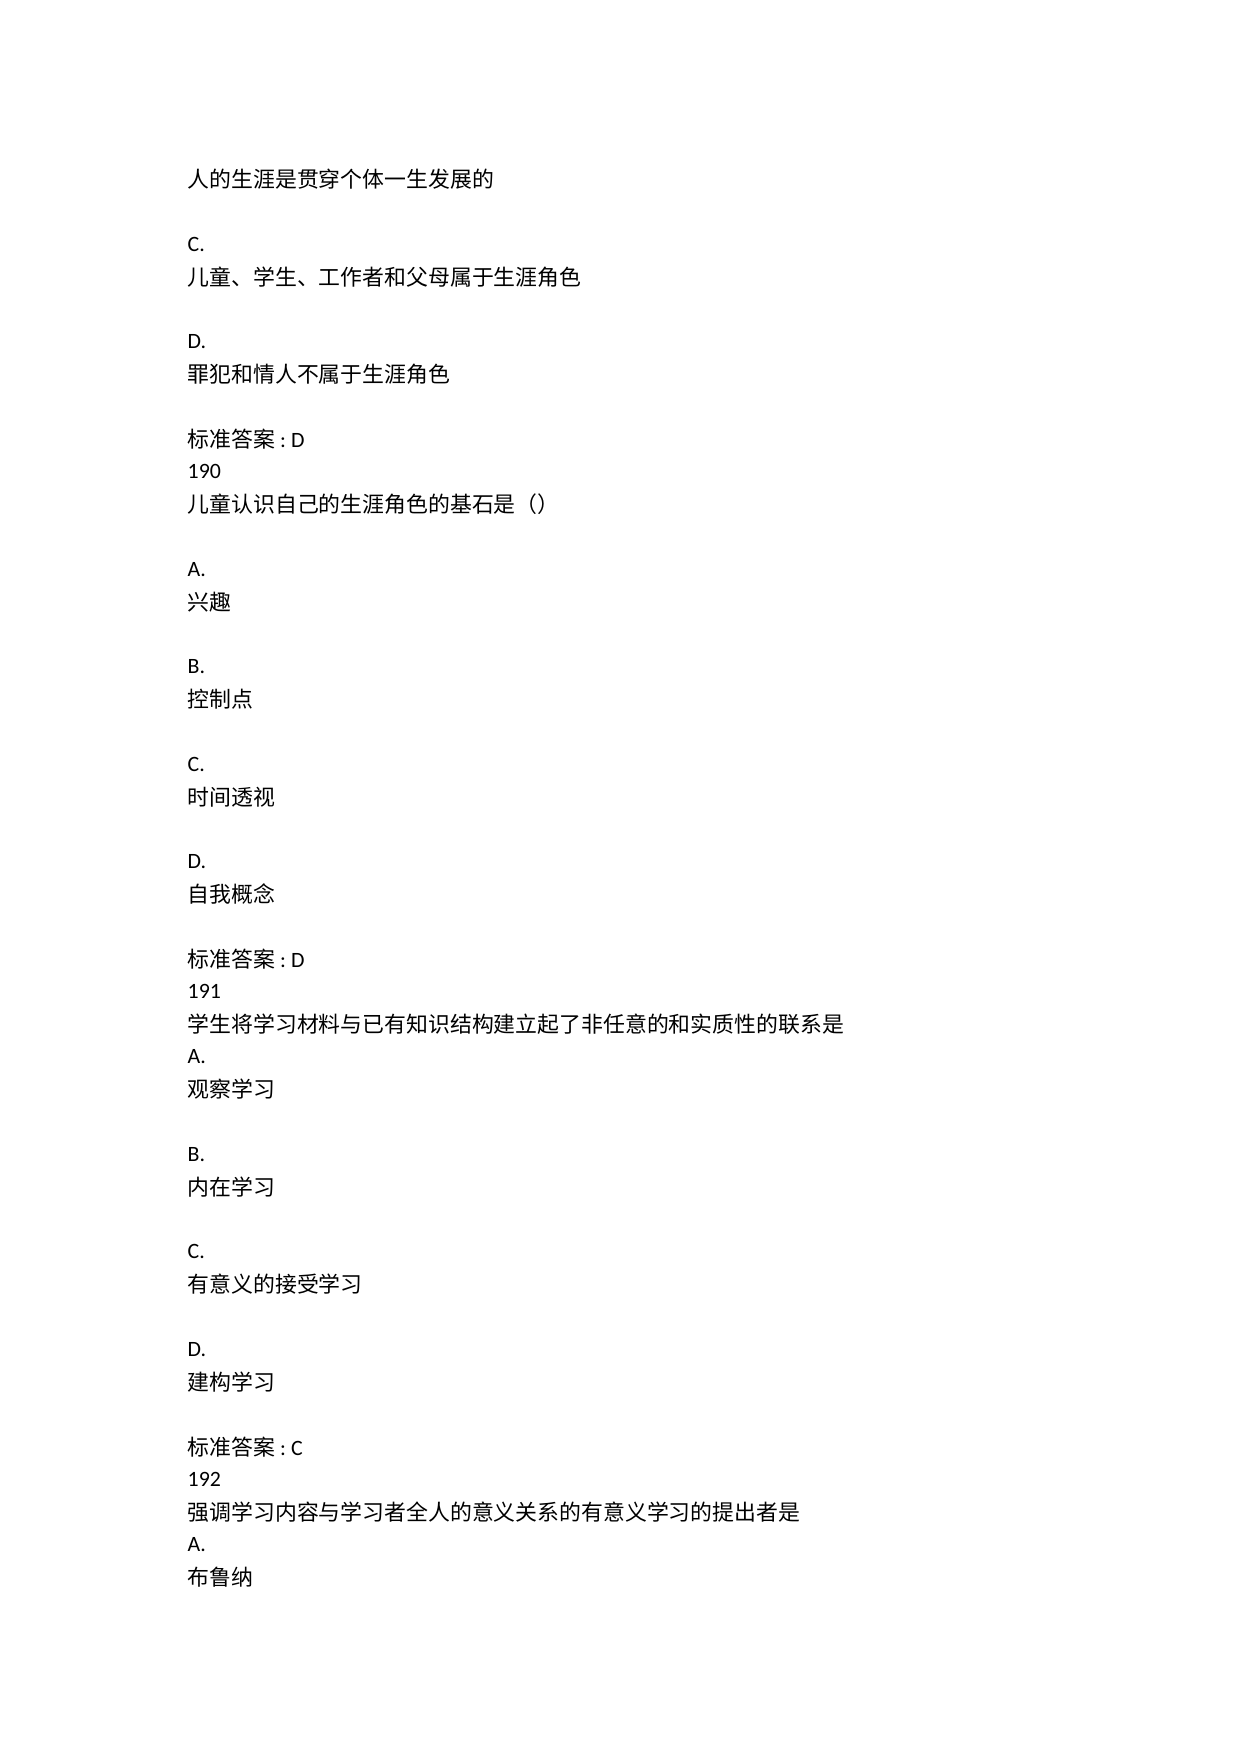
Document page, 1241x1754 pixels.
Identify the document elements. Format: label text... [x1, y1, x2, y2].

text A. [187, 1527, 1053, 1559]
text A. [187, 552, 1053, 584]
text D. [187, 844, 1053, 877]
text 儿童、学生、工作者和父母属于生涯角色 [187, 259, 1053, 292]
text 强调学习内容与学习者全人的意义关系的有意义学习的提出者是 [187, 1494, 1053, 1527]
text 时间透视 [187, 779, 1053, 812]
text 学生将学习材料与已有知识结构建立起了非任意的和实质性的联系是 [187, 1007, 1053, 1039]
text 兴趣 [187, 584, 1053, 617]
text 内在学习 [187, 1169, 1053, 1202]
text B. [187, 649, 1053, 682]
text 有意义的接受学习 [187, 1267, 1053, 1299]
text B. [187, 1137, 1053, 1169]
text C. [187, 1234, 1053, 1267]
text D. [187, 1332, 1053, 1364]
text 标准答案 : C [187, 1429, 1053, 1462]
text 布鲁纳 [187, 1559, 1053, 1592]
text 儿童认识自己的生涯角色的基石是（） [187, 487, 1053, 519]
text 190 [187, 454, 1053, 487]
text C. [187, 227, 1053, 259]
text 建构学习 [187, 1364, 1053, 1397]
text 标准答案 : D [187, 942, 1053, 974]
text A. [187, 1039, 1053, 1072]
text 观察学习 [187, 1072, 1053, 1104]
text 控制点 [187, 682, 1053, 714]
text 自我概念 [187, 877, 1053, 909]
text 192 [187, 1462, 1053, 1494]
text C. [187, 747, 1053, 779]
text D. [187, 324, 1053, 357]
text 人的生涯是贯穿个体一生发展的 [187, 162, 1053, 194]
text 罪犯和情人不属于生涯角色 [187, 357, 1053, 389]
text 标准答案 : D [187, 422, 1053, 454]
text 191 [187, 974, 1053, 1007]
